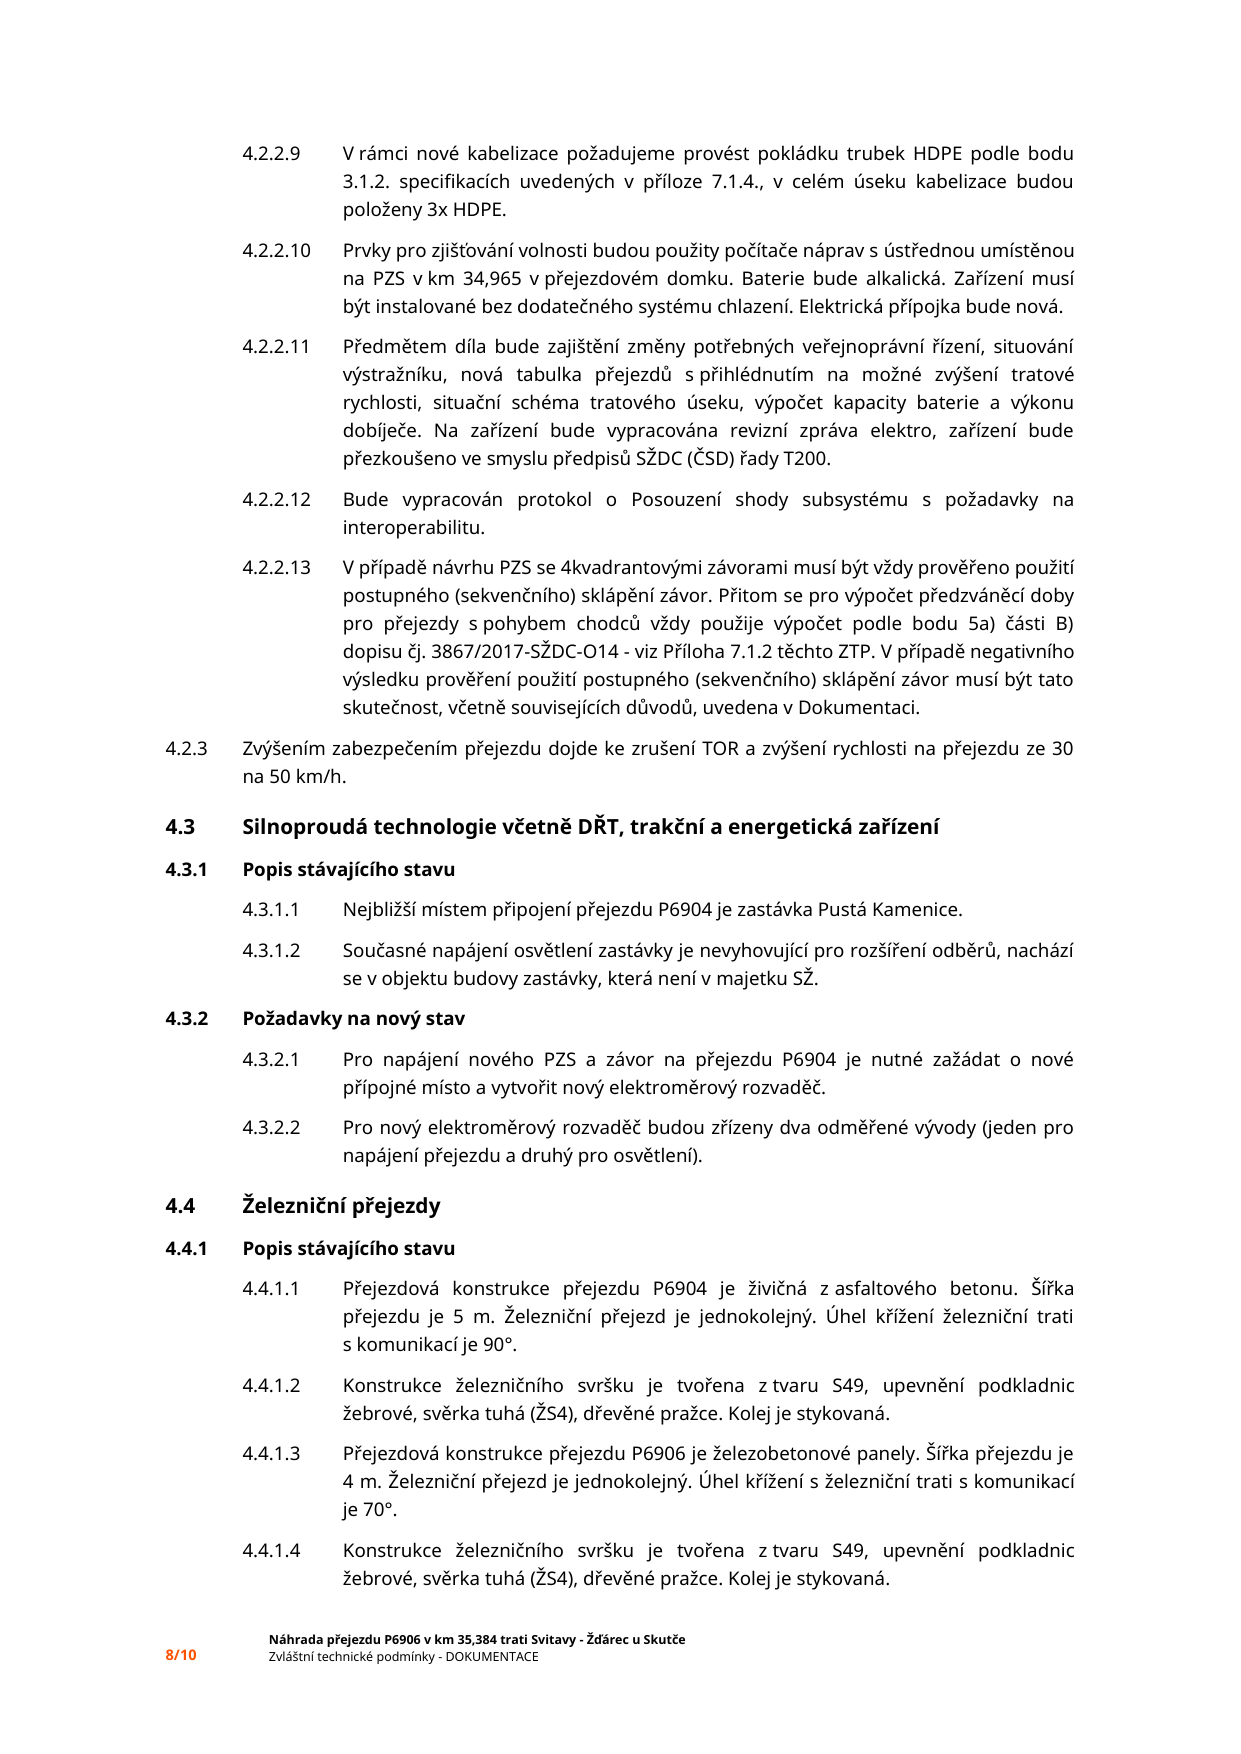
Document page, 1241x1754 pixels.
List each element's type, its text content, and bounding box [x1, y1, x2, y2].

text Předmětem díla bude zajištění změny potřebných veřejnoprávní řízení, situování výstražníku, nová tabulka přejezdů s přihlédnutím na možné zvýšení tratové rychlosti, situační schéma tratového úseku, výpočet kapacity baterie a výkonu dobíječe. Na zařízení bude vypracována revizní zpráva elektro, zařízení bude přezkoušeno ve smyslu předpisů SŽDC (ČSD) řady T200. [242, 333, 1075, 471]
text Současné napájení osvětlení zastávky je nevyhovující pro rozšíření odběrů, nachází se v objektu budovy zastávky, která není v majetku SŽ. [242, 937, 1075, 990]
text Zvýšením zabezpečením přejezdu dojde ke zrušení TOR a zvýšení rychlosti na přejezdu ze 30 na 50 km/h. [165, 735, 1075, 789]
text Konstrukce železničního svršku je tvořena z tvaru S49, upevnění podkladnic žebrové, svěrka tuhá (ŽS4), dřevěné pražce. Kolej je stykovaná. [242, 1537, 1075, 1591]
text Přejezdová konstrukce přejezdu P6904 je živičná z asfaltového betonu. Šířka přejezdu je 5 m. Železniční přejezd je jednokolejný. Úhel křížení železniční trati s komunikací je 90°. [242, 1276, 1075, 1357]
text Pro nový elektroměrový rozvaděč budou zřízeny dva odměřené vývody (jeden pro napájení přejezdu a druhý pro osvětlení). [242, 1114, 1075, 1168]
text Požadavky na nový stav [165, 1005, 1075, 1031]
text Popis stávajícího stavu [165, 1235, 1075, 1261]
text Železniční přejezdy [165, 1191, 1075, 1220]
text Konstrukce železničního svršku je tvořena z tvaru S49, upevnění podkladnic žebrové, svěrka tuhá (ŽS4), dřevěné pražce. Kolej je stykovaná. [242, 1372, 1075, 1426]
text V rámci nové kabelizace požadujeme provést pokládku trubek HDPE podle bodu 3.1.2. specifikacích uvedených v příloze 7.1.4., v celém úseku kabelizace budou položeny 3x HDPE. [242, 140, 1075, 222]
text Popis stávajícího stavu [165, 856, 1075, 881]
text Bude vypracován protokol o Posouzení shody subsystému s požadavky na interoperabilitu. [242, 486, 1075, 539]
text Prvky pro zjišťování volnosti budou použity počítače náprav s ústřednou umístěnou na PZS v km 34,965 v přejezdovém domku. Baterie bude alkalická. Zařízení musí být instalované bez dodatečného systému chlazení. Elektrická přípojka bude nová. [242, 237, 1075, 318]
text Silnoproudá technologie včetně DŘT, trakční a energetická zařízení [165, 812, 1075, 841]
text V případě návrhu PZS se 4kvadrantovými závorami musí být vždy prověřeno použití postupného (sekvenčního) sklápění závor. Přitom se pro výpočet předzváněcí doby pro přejezdy s pohybem chodců vždy použije výpočet podle bodu 5a) části B) dopisu čj. 3867/2017-SŽDC-O14 - viz Příloha 7.1.2 těchto ZTP. V případě negativního výsledku prověření použití postupného (sekvenčního) sklápění závor musí být tato skutečnost, včetně souvisejících důvodů, uvedena v Dokumentaci. [242, 554, 1075, 720]
text Nejbližší místem připojení přejezdu P6904 je zastávka Pustá Kamenice. [242, 896, 1075, 922]
text Přejezdová konstrukce přejezdu P6906 je železobetonové panely. Šířka přejezdu je 4 m. Železniční přejezd je jednokolejný. Úhel křížení s železniční trati s komunikací je 70°. [242, 1441, 1075, 1522]
text Pro napájení nového PZS a závor na přejezdu P6904 je nutné zažádat o nové přípojné místo a vytvořit nový elektroměrový rozvaděč. [242, 1046, 1075, 1099]
